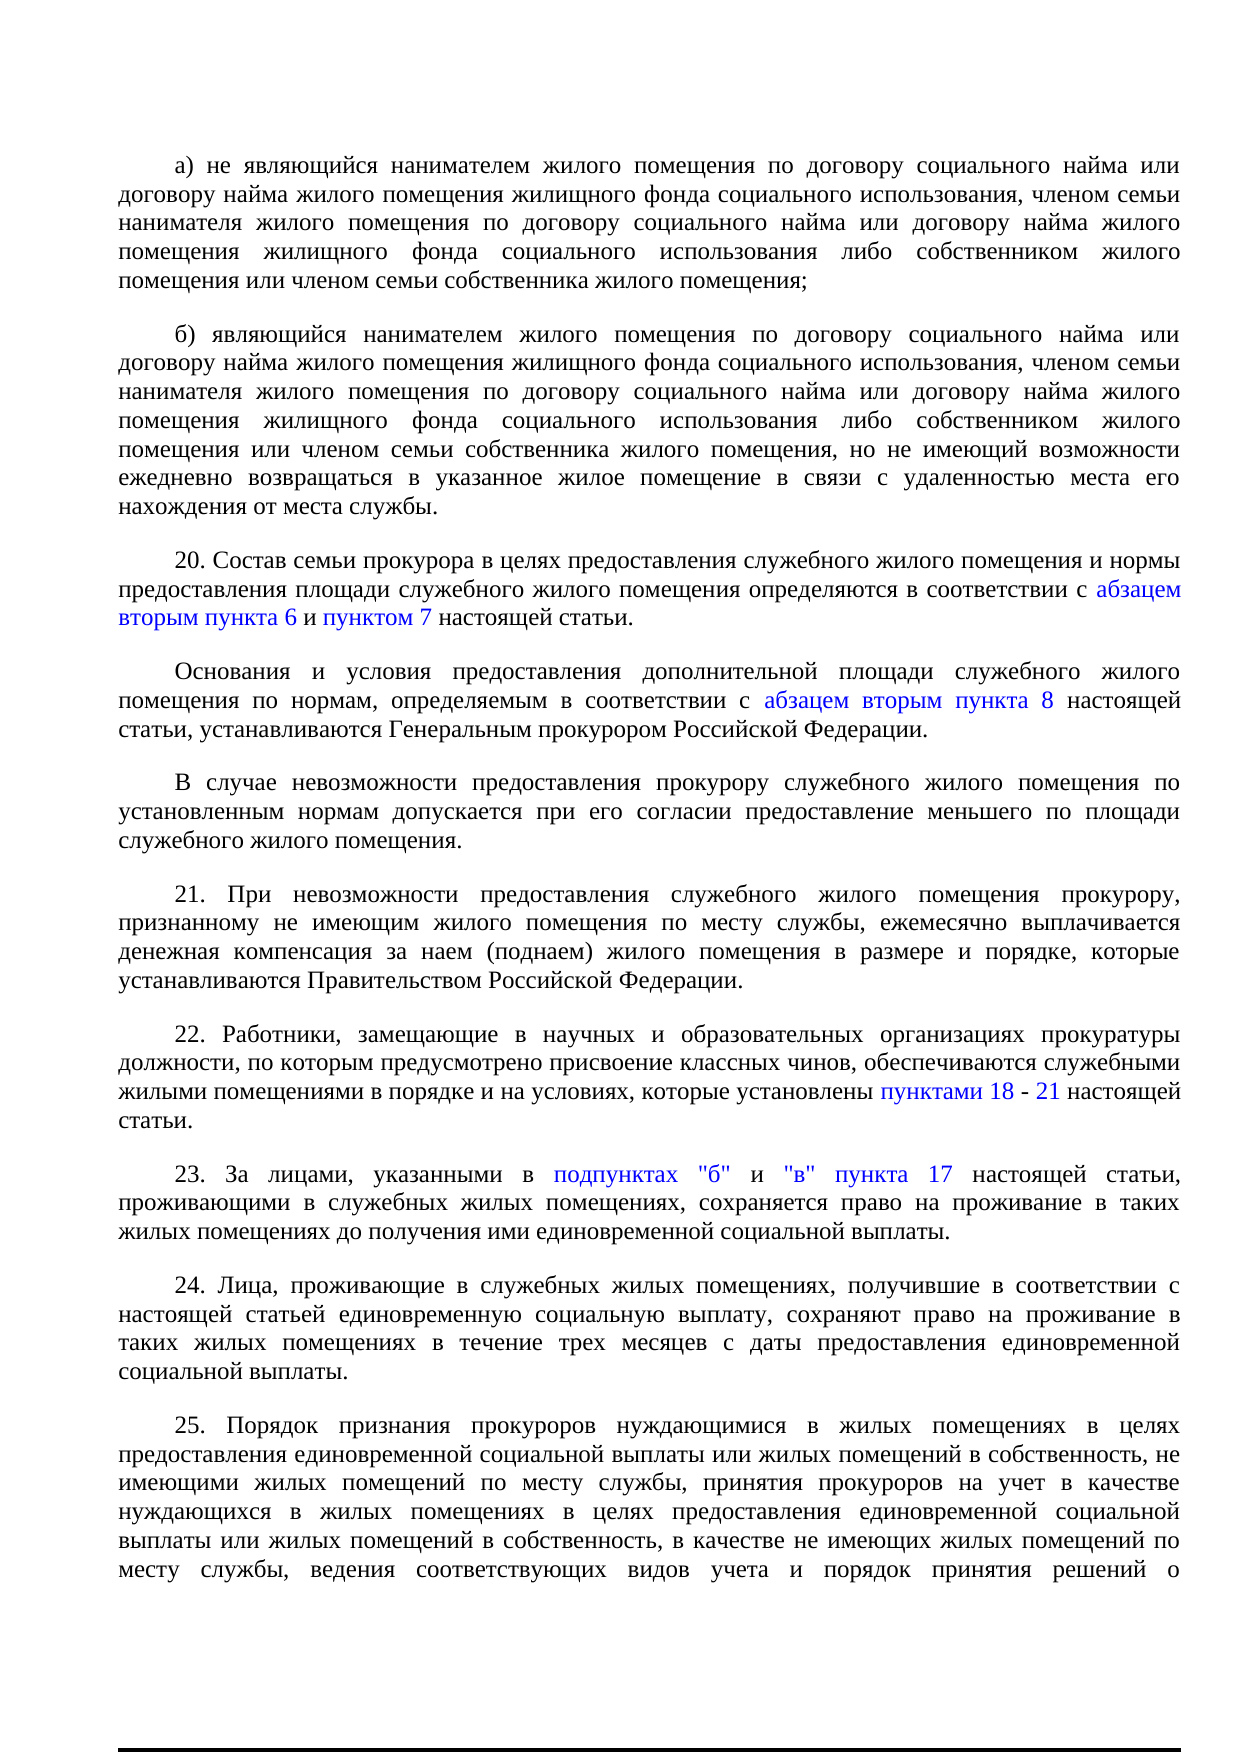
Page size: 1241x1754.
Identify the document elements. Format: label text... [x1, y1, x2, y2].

text 20. Состав семьи прокурора в целях предоставления служебного жилого помещения и нормы предоставления площади служебного жилого помещения определяются в соответствии с абзацем вторым пункта 6 и пунктом 7 настоящей статьи. [118, 545, 1181, 631]
text 24. Лица, проживающие в служебных жилых помещениях, получившие в соответствии с настоящей статьей единовременную социальную выплату, сохраняют право на проживание в таких жилых помещениях в течение трех месяцев с даты предоставления единовременной социальной выплаты. [118, 1270, 1181, 1385]
text 23. За лицами, указанными в подпунктах "б" и "в" пункта 17 настоящей статьи, проживающими в служебных жилых помещениях, сохраняется право на проживание в таких жилых помещениях до получения ими единовременной социальной выплаты. [118, 1159, 1181, 1245]
text В случае невозможности предоставления прокурору служебного жилого помещения по установленным нормам допускается при его согласии предоставление меньшего по площади служебного жилого помещения. [118, 767, 1181, 854]
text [118, 1410, 1181, 1582]
text 21. При невозможности предоставления служебного жилого помещения прокурору, признанному не имеющим жилого помещения по месту службы, ежемесячно выплачивается денежная компенсация за наем (поднаем) жилого помещения в размере и порядке, которые устанавливаются Правительством Российской Федерации. [118, 879, 1181, 994]
text Основания и условия предоставления дополнительной площади служебного жилого помещения по нормам, определяемым в соответствии с абзацем вторым пункта 8 настоящей статьи, устанавливаются Генеральным прокурором Российской Федерации. [118, 656, 1181, 742]
text б) являющийся нанимателем жилого помещения по договору социального найма или договору найма жилого помещения жилищного фонда социального использования, членом семьи нанимателя жилого помещения по договору социального найма или договору найма жилого помещения жилищного фонда социального использования либо собственником жилого помещения или членом семьи собственника жилого помещения, но не имеющий возможности ежедневно возвращаться в указанное жилое помещение в связи с удаленностью места его нахождения от места службы. [118, 319, 1181, 520]
text а) не являющийся нанимателем жилого помещения по договору социального найма или договору найма жилого помещения жилищного фонда социального использования, членом семьи нанимателя жилого помещения по договору социального найма или договору найма жилого помещения жилищного фонда социального использования либо собственником жилого помещения или членом семьи собственника жилого помещения; [118, 150, 1181, 294]
text 22. Работники, замещающие в научных и образовательных организациях прокуратуры должности, по которым предусмотрено присвоение классных чинов, обеспечиваются служебными жилыми помещениями в порядке и на условиях, которые установлены пунктами 18 - 21 настоящей статьи. [118, 1019, 1181, 1134]
